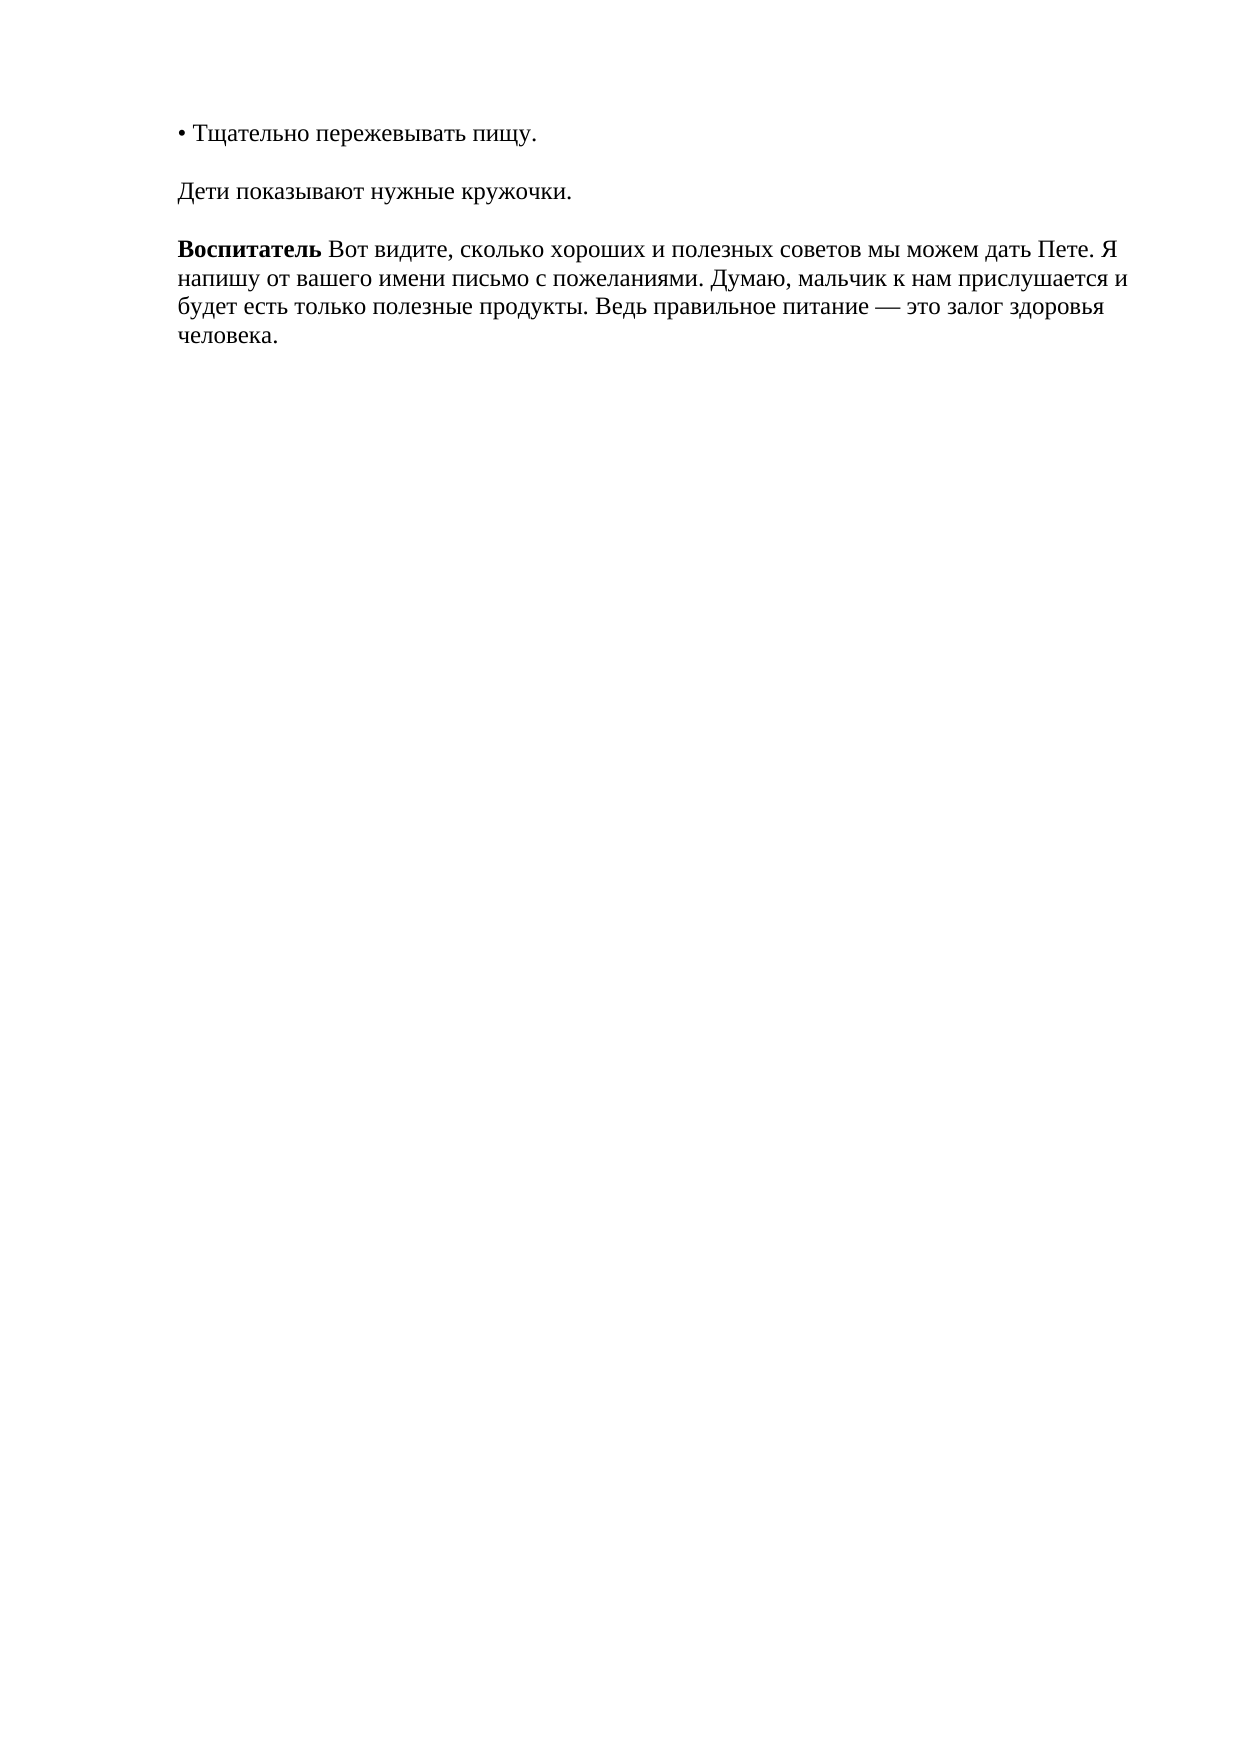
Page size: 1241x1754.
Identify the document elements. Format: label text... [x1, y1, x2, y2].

text Воспитатель Вот видите, сколько хороших и полезных советов мы можем дать Пете. Я напишу от вашего имени письмо с пожеланиями. Думаю, мальчик к нам прислушается и будет есть только полезные продукты. Ведь правильное питание — это залог здоровья человека. [177, 234, 1152, 349]
text Дети показывают нужные кружочки. [177, 176, 1152, 205]
text • Тщательно пережевывать пищу. [177, 118, 1152, 147]
